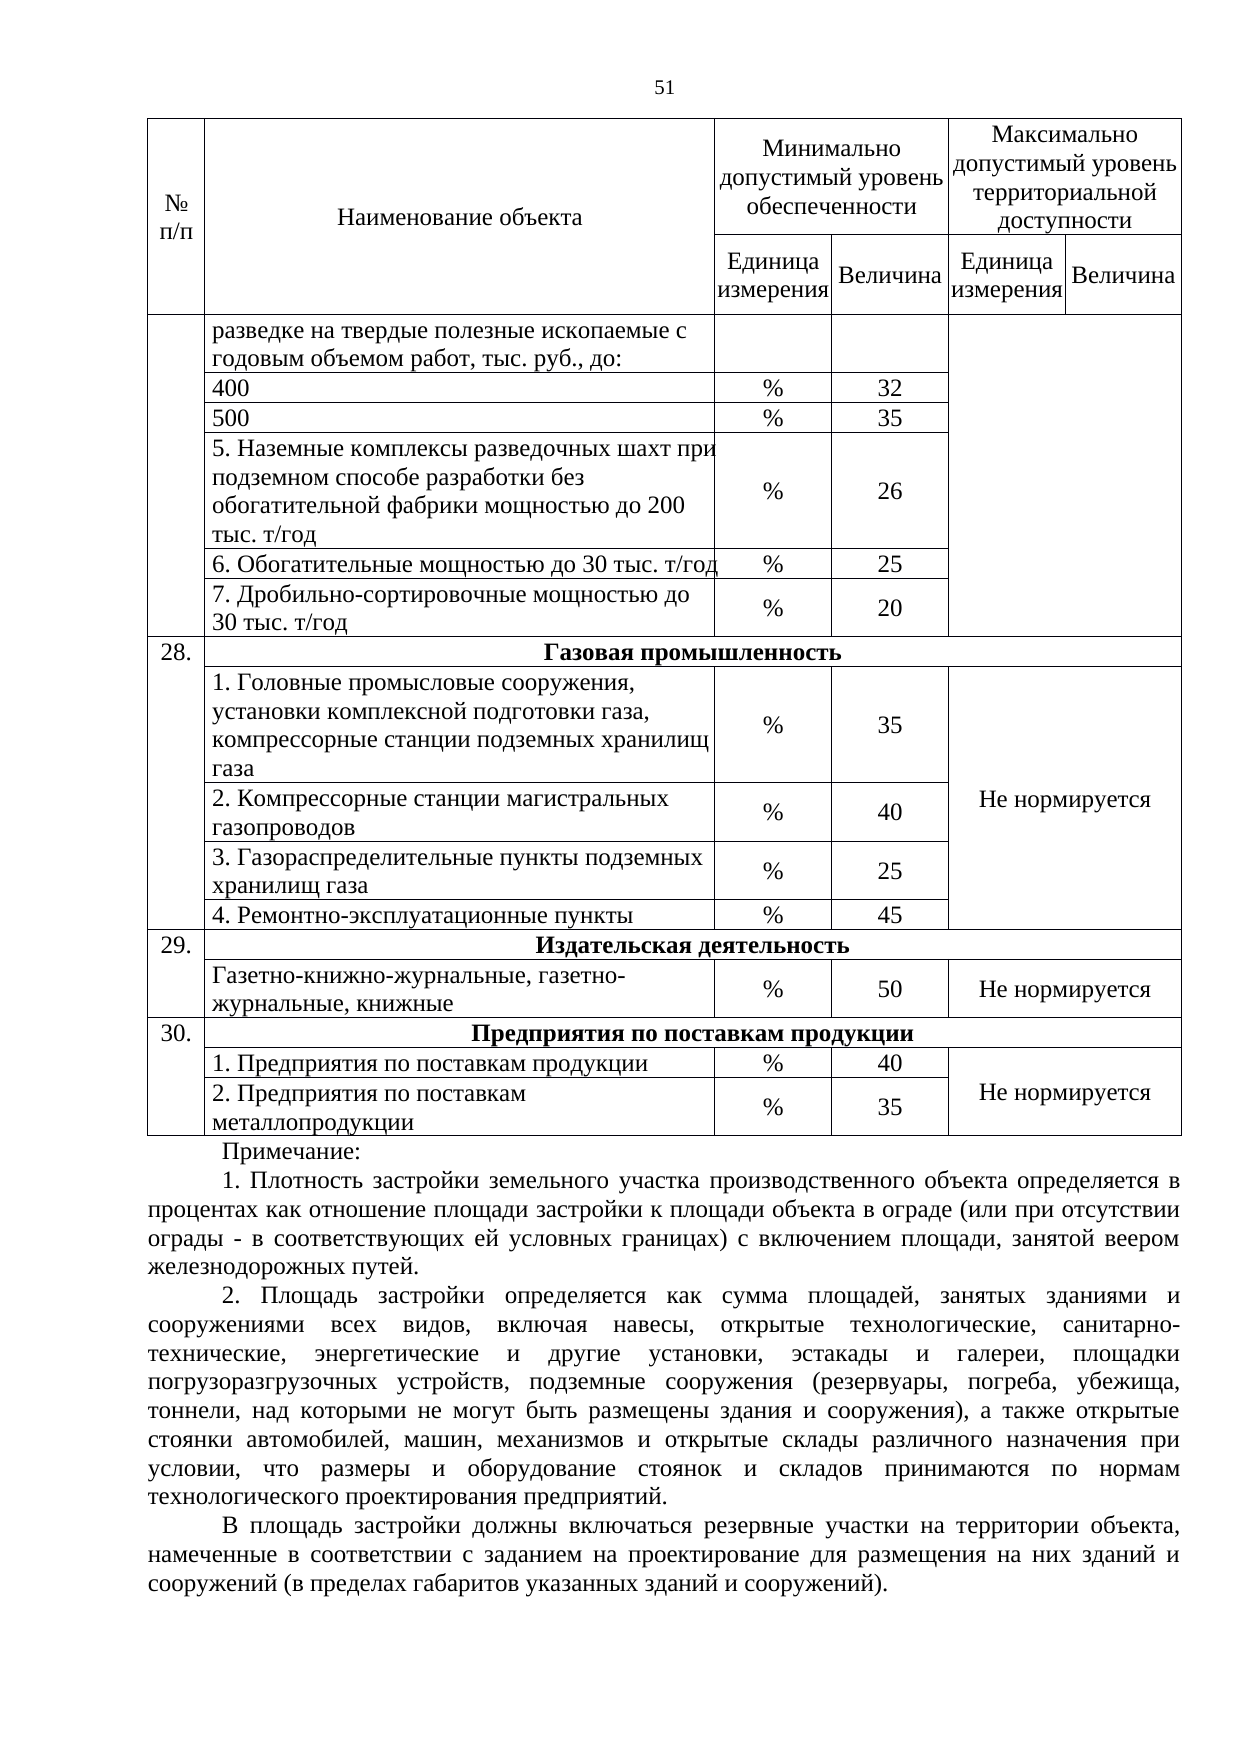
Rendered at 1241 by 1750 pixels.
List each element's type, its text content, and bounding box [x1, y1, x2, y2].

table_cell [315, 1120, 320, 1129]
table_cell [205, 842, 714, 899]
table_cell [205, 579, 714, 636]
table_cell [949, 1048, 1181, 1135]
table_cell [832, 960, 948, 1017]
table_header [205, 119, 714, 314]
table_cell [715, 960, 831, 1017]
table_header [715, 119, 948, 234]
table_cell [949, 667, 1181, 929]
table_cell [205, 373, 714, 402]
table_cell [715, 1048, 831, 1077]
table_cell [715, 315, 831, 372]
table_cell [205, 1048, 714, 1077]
text Примечание: [148, 1136, 1181, 1165]
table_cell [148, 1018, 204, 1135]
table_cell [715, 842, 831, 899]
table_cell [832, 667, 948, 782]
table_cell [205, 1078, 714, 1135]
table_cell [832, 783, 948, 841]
text 1. Плотность застройки земельного участка производственного объекта определяется в процентах как отношение площади застройки к площади объекта в ограде (или при отсутствии ограды - в соответствующих ей условных границах) с включением площади, занятой веером железнодорожных путей. [148, 1165, 1181, 1280]
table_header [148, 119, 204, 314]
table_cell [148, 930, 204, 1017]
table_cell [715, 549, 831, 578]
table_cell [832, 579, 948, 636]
text В площадь застройки должны включаться резервные участки на территории объекта, намеченные в соответствии с заданием на проектирование для размещения на них зданий и сооружений (в пределах габаритов указанных зданий и сооружений). [148, 1510, 1181, 1596]
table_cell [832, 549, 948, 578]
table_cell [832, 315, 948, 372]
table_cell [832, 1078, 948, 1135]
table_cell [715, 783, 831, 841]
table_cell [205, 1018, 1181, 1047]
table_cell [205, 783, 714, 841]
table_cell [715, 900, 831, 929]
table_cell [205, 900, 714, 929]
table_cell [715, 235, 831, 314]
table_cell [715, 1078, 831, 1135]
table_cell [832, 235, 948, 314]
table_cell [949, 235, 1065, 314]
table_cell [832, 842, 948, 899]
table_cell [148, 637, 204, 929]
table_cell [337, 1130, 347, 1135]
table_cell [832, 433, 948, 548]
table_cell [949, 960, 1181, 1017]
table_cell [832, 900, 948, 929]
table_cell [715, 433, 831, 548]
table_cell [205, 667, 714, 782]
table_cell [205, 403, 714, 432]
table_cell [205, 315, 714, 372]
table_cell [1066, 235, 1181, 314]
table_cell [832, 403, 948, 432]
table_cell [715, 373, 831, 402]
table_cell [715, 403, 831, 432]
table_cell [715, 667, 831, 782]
text 2. Площадь застройки определяется как сумма площадей, занятых зданиями и сооружениями всех видов, включая навесы, открытые технологические, санитарно-технические, энергетические и другие установки, эстакады и галереи, площадки погрузоразгрузочных устройств, подземные сооружения (резервуары, погреба, убежища, тоннели, над которыми не могут быть размещены здания и сооружения), а также открытые стоянки автомобилей, машин, механизмов и открытые склады различного назначения при условии, что размеры и оборудование стоянок и складов принимаются по нормам технологического проектирования предприятий. [148, 1280, 1181, 1510]
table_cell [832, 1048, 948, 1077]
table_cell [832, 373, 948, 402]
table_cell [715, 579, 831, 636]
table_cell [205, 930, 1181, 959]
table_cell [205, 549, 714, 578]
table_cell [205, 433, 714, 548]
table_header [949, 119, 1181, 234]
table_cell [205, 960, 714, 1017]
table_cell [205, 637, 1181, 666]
